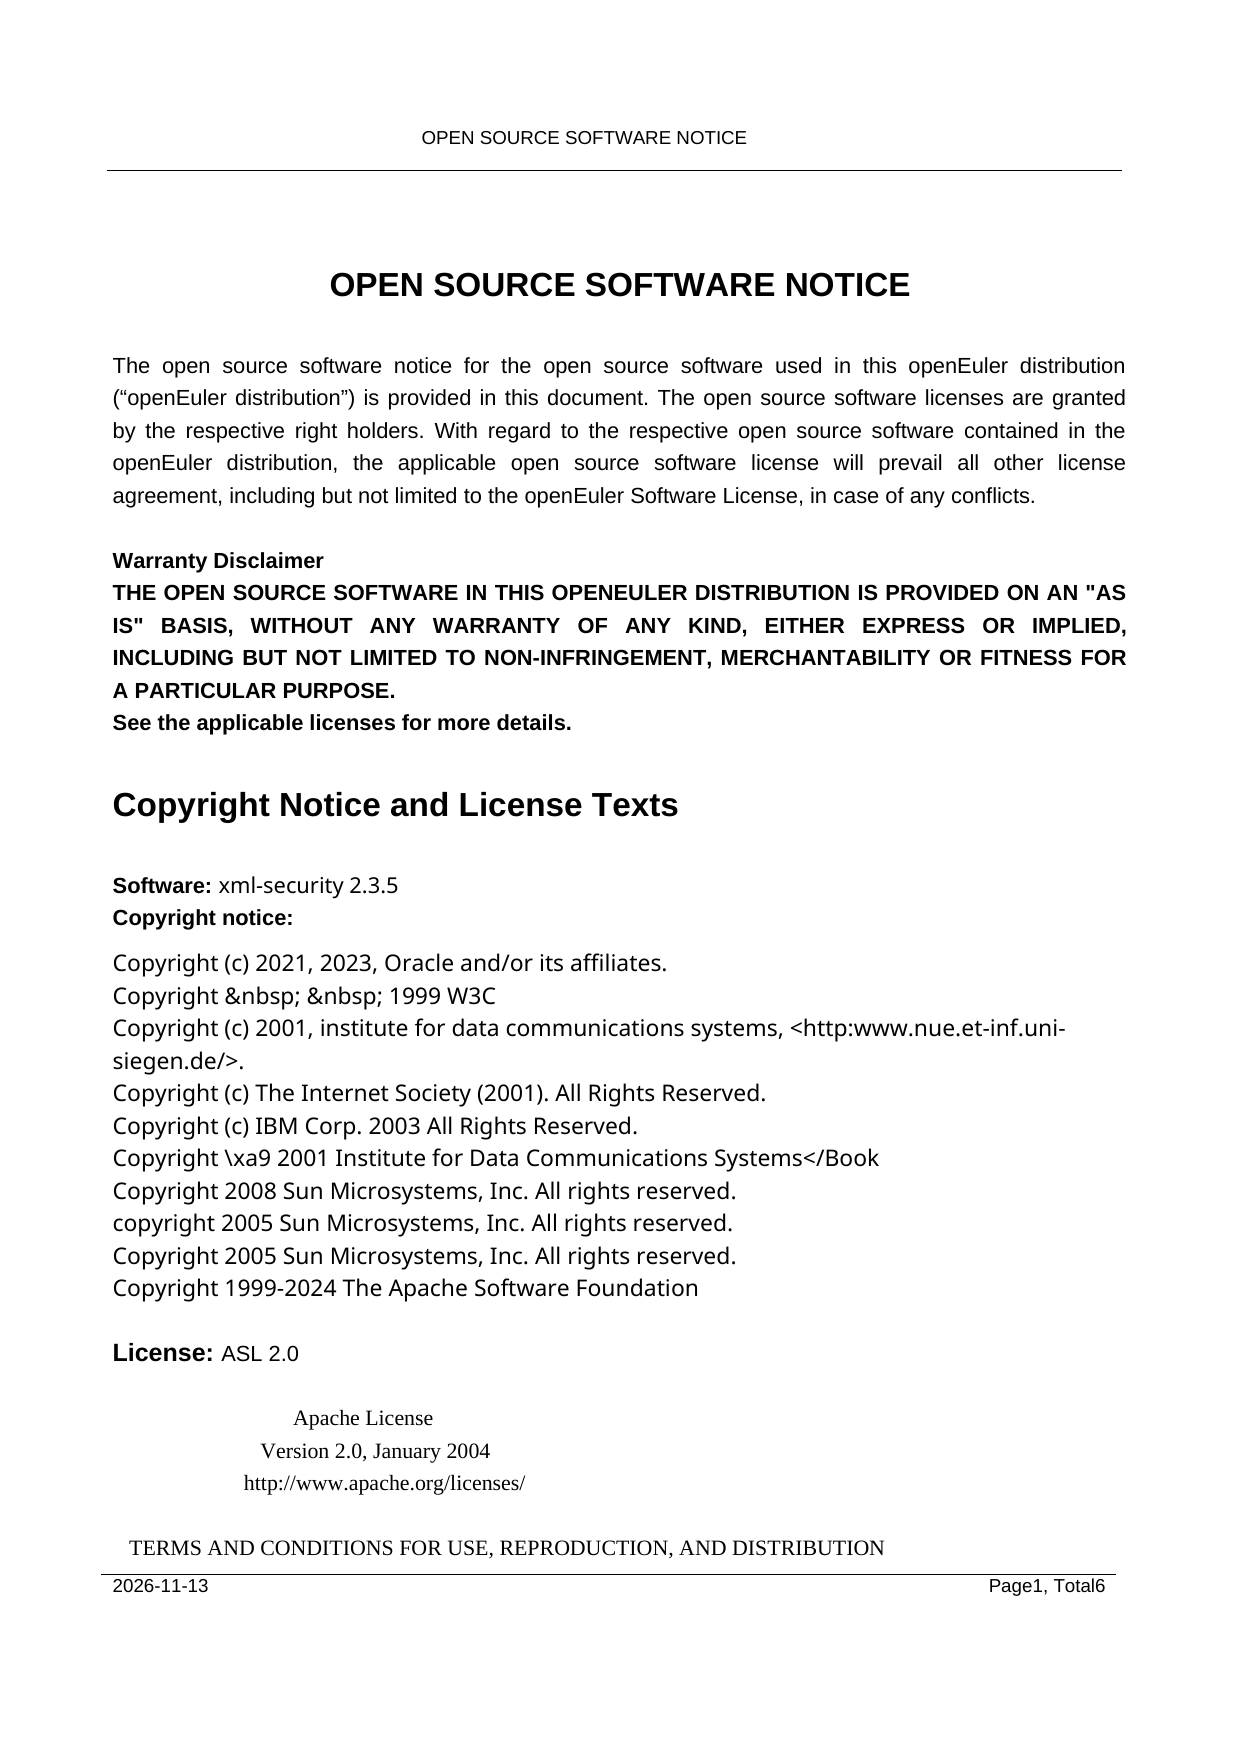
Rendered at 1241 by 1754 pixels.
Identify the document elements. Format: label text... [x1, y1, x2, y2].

text OPEN SOURCE SOFTWARE NOTICE [112, 251, 1128, 316]
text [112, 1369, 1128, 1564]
text Copyright (c) 2021, 2023, Oracle and/or its affiliates. Copyright &nbsp; &nbsp; 1999 W3C Copyright (c) 2001, institute for data communications systems, <http:www.nue.et-inf.uni-siegen.de/>. Copyright (c) The Internet Society (2001). All Rights Reserved. Copyright (c) IBM Corp. 2003 All Rights Reserved. Copyright \xa9 2001 Institute for Data Communications Systems</Book Copyright 2008 Sun Microsystems, Inc. All rights reserved. copyright 2005 Sun Microsystems, Inc. All rights reserved. Copyright 2005 Sun Microsystems, Inc. All rights reserved. Copyright 1999-2024 The Apache Software Foundation [112, 947, 1128, 1337]
text The open source software notice for the open source software used in this openEuler distribution (“openEuler distribution”) is provided in this document. The open source software licenses are granted by the respective right holders. With regard to the respective open source software contained in the openEuler distribution, the applicable open source software license will prevail all other license agreement, including but not limited to the openEuler Software License, in case of any conflicts. [112, 349, 1128, 511]
text Copyright Notice and License Texts [112, 771, 1128, 836]
text THE OPEN SOURCE SOFTWARE IN THIS OPENEULER DISTRIBUTION IS PROVIDED ON AN "AS IS" BASIS, WITHOUT ANY WARRANTY OF ANY KIND, EITHER EXPRESS OR IMPLIED, INCLUDING BUT NOT LIMITED TO NON-INFRINGEMENT, MERCHANTABILITY OR FITNESS FOR A PARTICULAR PURPOSE. See the applicable licenses for more details. [112, 576, 1128, 739]
text Copyright notice: [112, 901, 1128, 934]
text License: ASL 2.0 [112, 1337, 1128, 1369]
text Warranty Disclaimer [112, 544, 1128, 576]
title Software: xml-security 2.3.5 [112, 869, 1128, 901]
